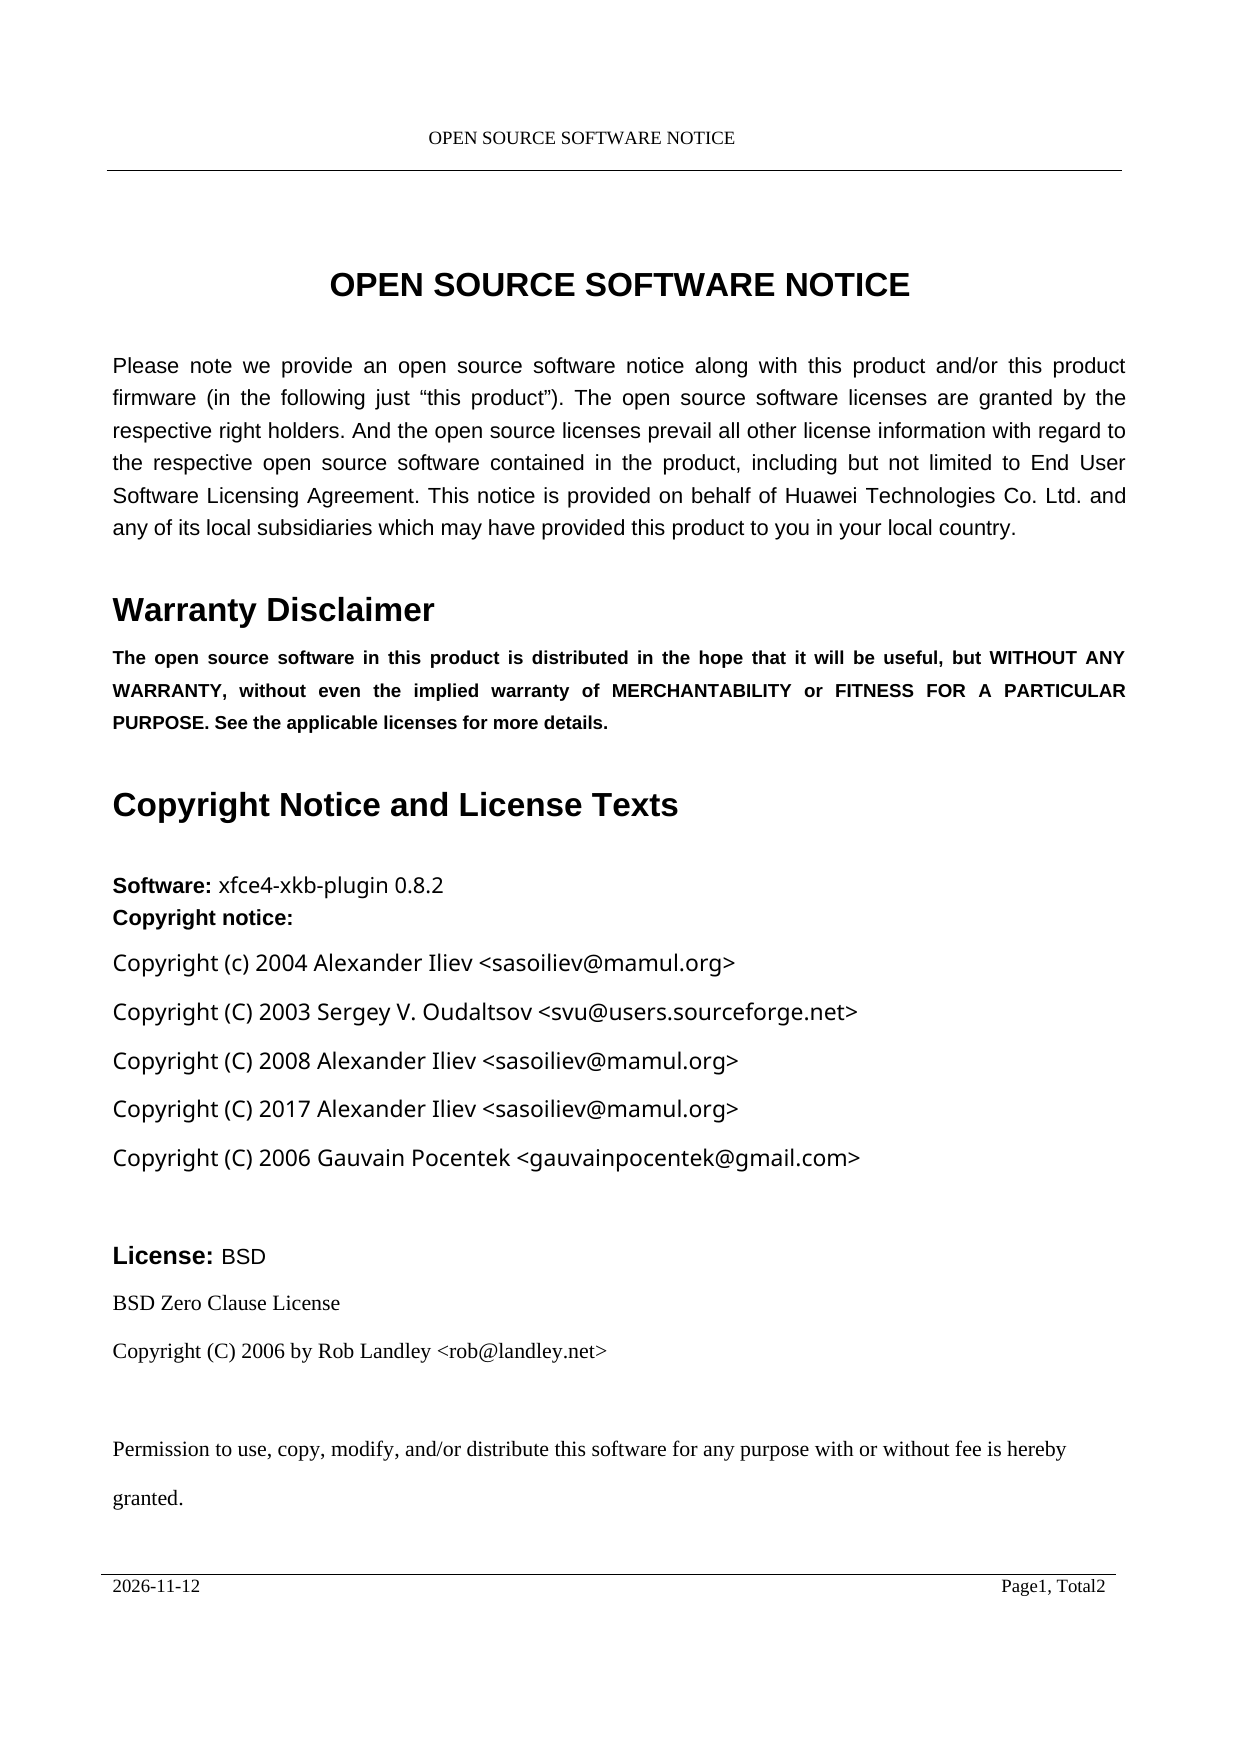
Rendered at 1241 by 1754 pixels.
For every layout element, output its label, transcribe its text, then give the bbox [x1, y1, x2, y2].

text License: BSD [112, 1239, 1128, 1272]
text Copyright notice: [112, 901, 1128, 934]
text The open source software in this product is distributed in the hope that it will be useful, but WITHOUT ANY WARRANTY, without even the implied warranty of MERCHANTABILITY or FITNESS FOR A PARTICULAR PURPOSE. See the applicable licenses for more details. [112, 641, 1128, 739]
text Please note we provide an open source software notice along with this product and/or this product firmware (in the following just “this product”). The open source software licenses are granted by the respective right holders. And the open source licenses prevail all other license information with regard to the respective open source software contained in the product, including but not limited to End User Software Licensing Agreement. This notice is provided on behalf of Huawei Technologies Co. Ltd. and any of its local subsidiaries which may have provided this product to you in your local country. [112, 349, 1128, 544]
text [112, 1286, 1128, 1513]
text Software: xfce4-xkb-plugin 0.8.2 [112, 869, 1128, 901]
text OPEN SOURCE SOFTWARE NOTICE [112, 251, 1128, 316]
text Copyright (c) 2004 Alexander Iliev <sasoiliev@mamul.org> Copyright (C) 2003 Sergey V. Oudaltsov <svu@users.sourceforge.net> Copyright (C) 2008 Alexander Iliev <sasoiliev@mamul.org> Copyright (C) 2017 Alexander Iliev <sasoiliev@mamul.org> Copyright (C) 2006 Gauvain Pocentek <gauvainpocentek@gmail.com> [112, 947, 1128, 1223]
text Warranty Disclaimer [112, 576, 1128, 641]
text Copyright Notice and License Texts [112, 771, 1128, 836]
